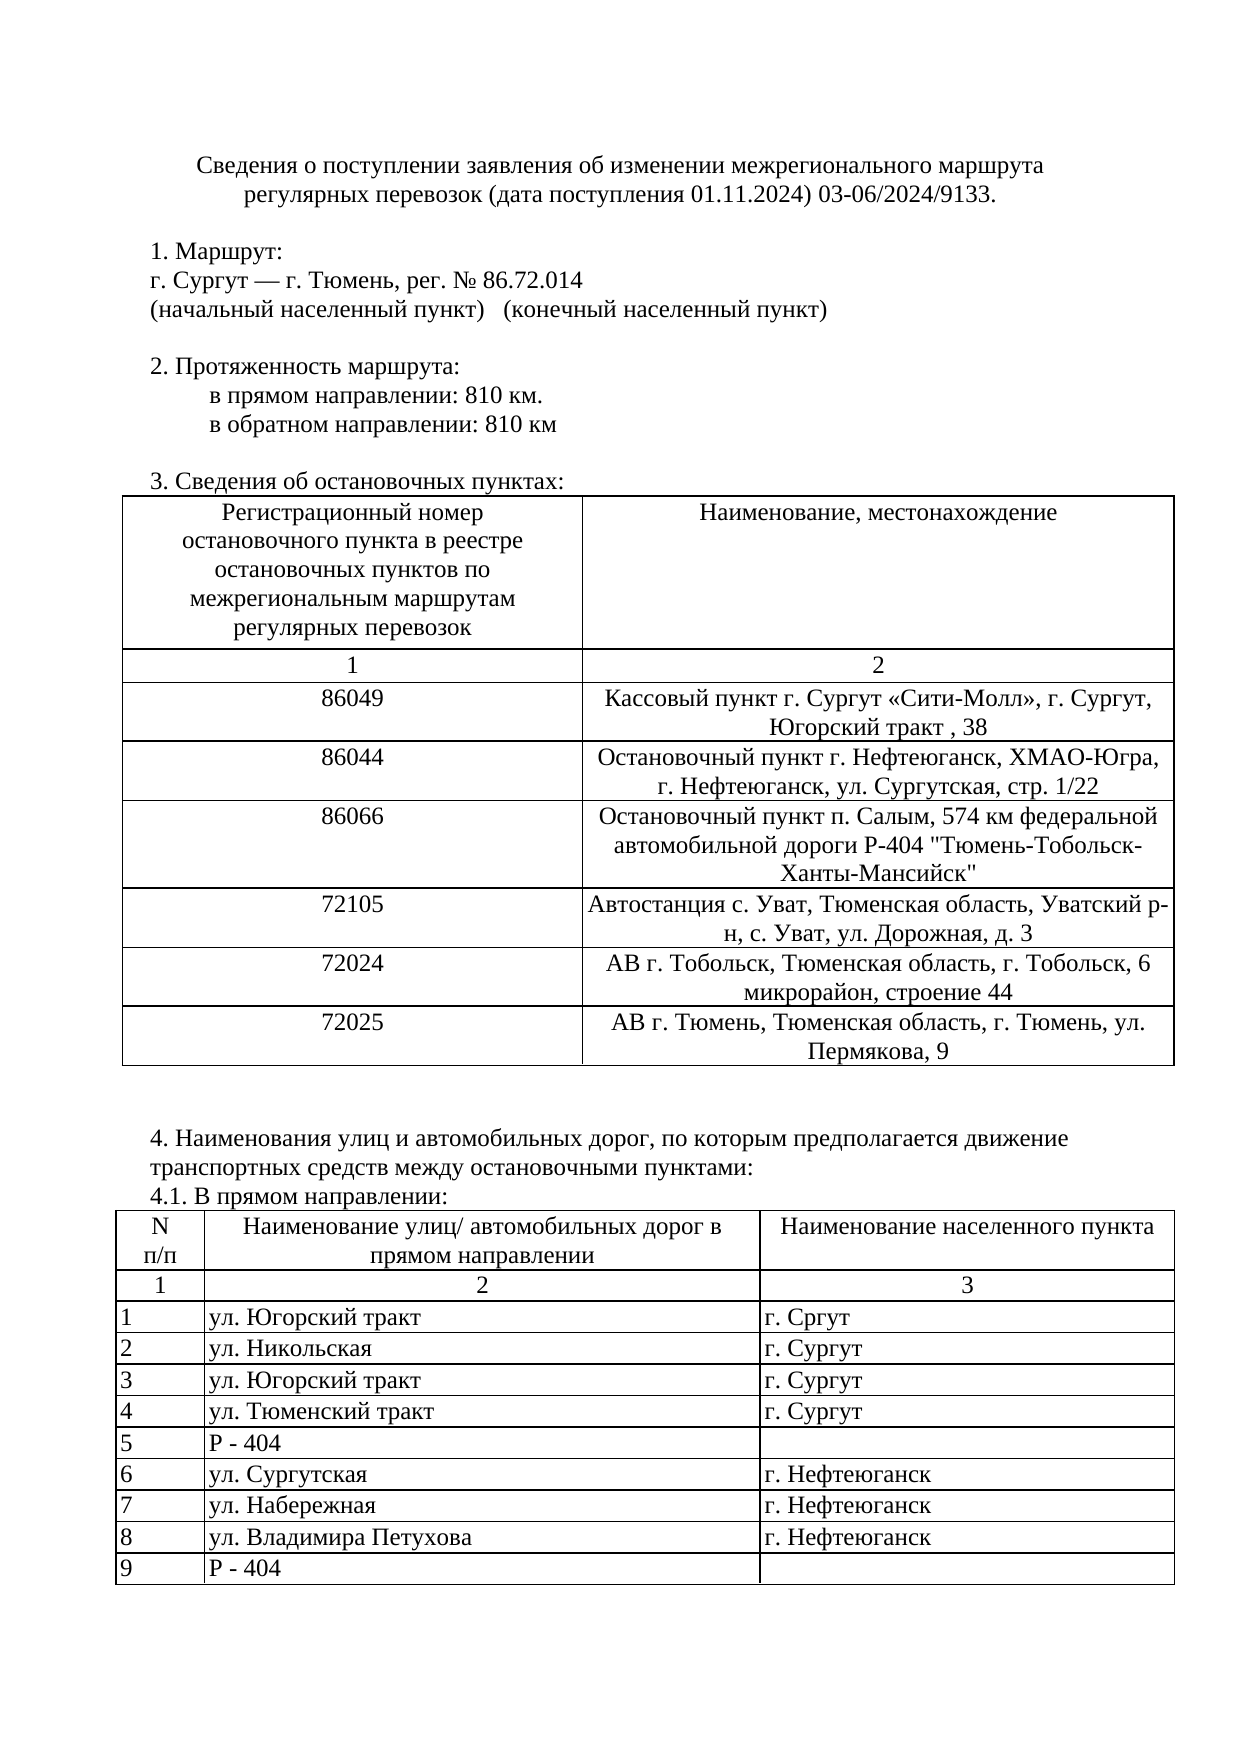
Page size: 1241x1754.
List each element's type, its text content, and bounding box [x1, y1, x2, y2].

table_cell 4 [117, 1396, 204, 1426]
table_cell г. Сургут [761, 1396, 1174, 1426]
table_cell 72105 [123, 889, 582, 946]
table_cell 1 [123, 650, 582, 681]
table_cell 86044 [123, 742, 582, 799]
table_cell 86049 [123, 683, 582, 740]
table_cell [761, 1428, 1174, 1458]
table_cell АВ г. Тюмень, Тюменская область, г. Тюмень, ул. Пермякова, 9 [583, 1007, 1173, 1064]
table_cell 3 [761, 1271, 1174, 1300]
text 1. Маршрут: [150, 236, 1090, 265]
table_header N п/п [117, 1211, 204, 1269]
table_cell АВ г. Тобольск, Тюменская область, г. Тобольск, 6 микрорайон, строение 44 [583, 948, 1173, 1005]
text 3. Сведения об остановочных пунктах: [150, 466, 1090, 495]
table_header Регистрационный номер остановочного пункта в реестре остановочных пунктов по межрегиональным маршрутам регулярных перевозок [123, 497, 582, 648]
table_cell 72025 [123, 1007, 582, 1064]
table_cell г. Сургут [761, 1365, 1174, 1395]
table_cell 3 [117, 1365, 204, 1395]
table_cell [761, 1554, 1174, 1583]
table_cell г. Нефтеюганск [761, 1491, 1174, 1521]
table_cell Остановочный пункт п. Салым, 574 км федеральной автомобильной дороги Р-404 "Тюмень-Тобольск-Ханты-Мансийск" [583, 801, 1173, 887]
table_cell Р - 404 [205, 1554, 759, 1583]
text г. Сургут — г. Тюмень, рег. № 86.72.014 [150, 265, 1090, 294]
table_cell ул. Никольская [205, 1333, 759, 1363]
table_cell 1 [117, 1271, 204, 1300]
table_cell ул. Югорский тракт [205, 1302, 759, 1332]
table_cell 86066 [123, 801, 582, 887]
table_cell 6 [117, 1459, 204, 1489]
table_header Наименование населенного пункта [761, 1211, 1174, 1269]
table_cell 8 [117, 1522, 204, 1552]
table_cell Автостанция с. Уват, Тюменская область, Уватский р-н, с. Уват, ул. Дорожная, д. 3 [583, 889, 1173, 946]
table_cell ул. Владимира Петухова [205, 1522, 759, 1552]
table_header Наименование улиц/ автомобильных дорог в прямом направлении [205, 1211, 759, 1269]
text 4.1. В прямом направлении: [150, 1181, 1090, 1210]
text в обратном направлении: 810 км [150, 409, 1090, 437]
table_cell 5 [117, 1428, 204, 1458]
table_cell ул. Набережная [205, 1491, 759, 1521]
table_cell г. Нефтеюганск [761, 1522, 1174, 1552]
table_cell Р - 404 [205, 1428, 759, 1458]
table_cell ул. Тюменский тракт [205, 1396, 759, 1426]
text 4. Наименования улиц и автомобильных дорог, по которым предполагается движение транспортных средств между остановочными пунктами: [150, 1123, 1090, 1181]
table_cell 2 [117, 1333, 204, 1363]
table_header Наименование, местонахождение [583, 497, 1173, 648]
text Сведения о поступлении заявления об изменении межрегионального маршрута регулярных перевозок (дата поступления 01.11.2024) 03-06/2024/9133. [150, 150, 1090, 207]
table_cell 2 [583, 650, 1173, 681]
table_cell 72024 [123, 948, 582, 1005]
table_cell г. Сургут [761, 1333, 1174, 1363]
table_cell Кассовый пункт г. Сургут «Сити-Молл», г. Сургут, Югорский тракт , 38 [583, 683, 1173, 740]
table_cell г. Нефтеюганск [761, 1459, 1174, 1489]
table_cell Остановочный пункт г. Нефтеюганск, ХМАО-Югра, г. Нефтеюганск, ул. Сургутская, стр. 1/22 [583, 742, 1173, 799]
table_cell г. Сргут [761, 1302, 1174, 1332]
table_cell ул. Югорский тракт [205, 1365, 759, 1395]
text (начальный населенный пункт) (конечный населенный пункт) [150, 294, 1090, 322]
text в прямом направлении: 810 км. [150, 380, 1090, 409]
table_cell ул. Сургутская [205, 1459, 759, 1489]
table_cell 7 [117, 1491, 204, 1521]
table_cell 2 [205, 1271, 759, 1300]
table_cell 1 [117, 1302, 204, 1332]
table_cell 9 [117, 1554, 204, 1583]
text 2. Протяженность маршрута: [150, 351, 1090, 380]
